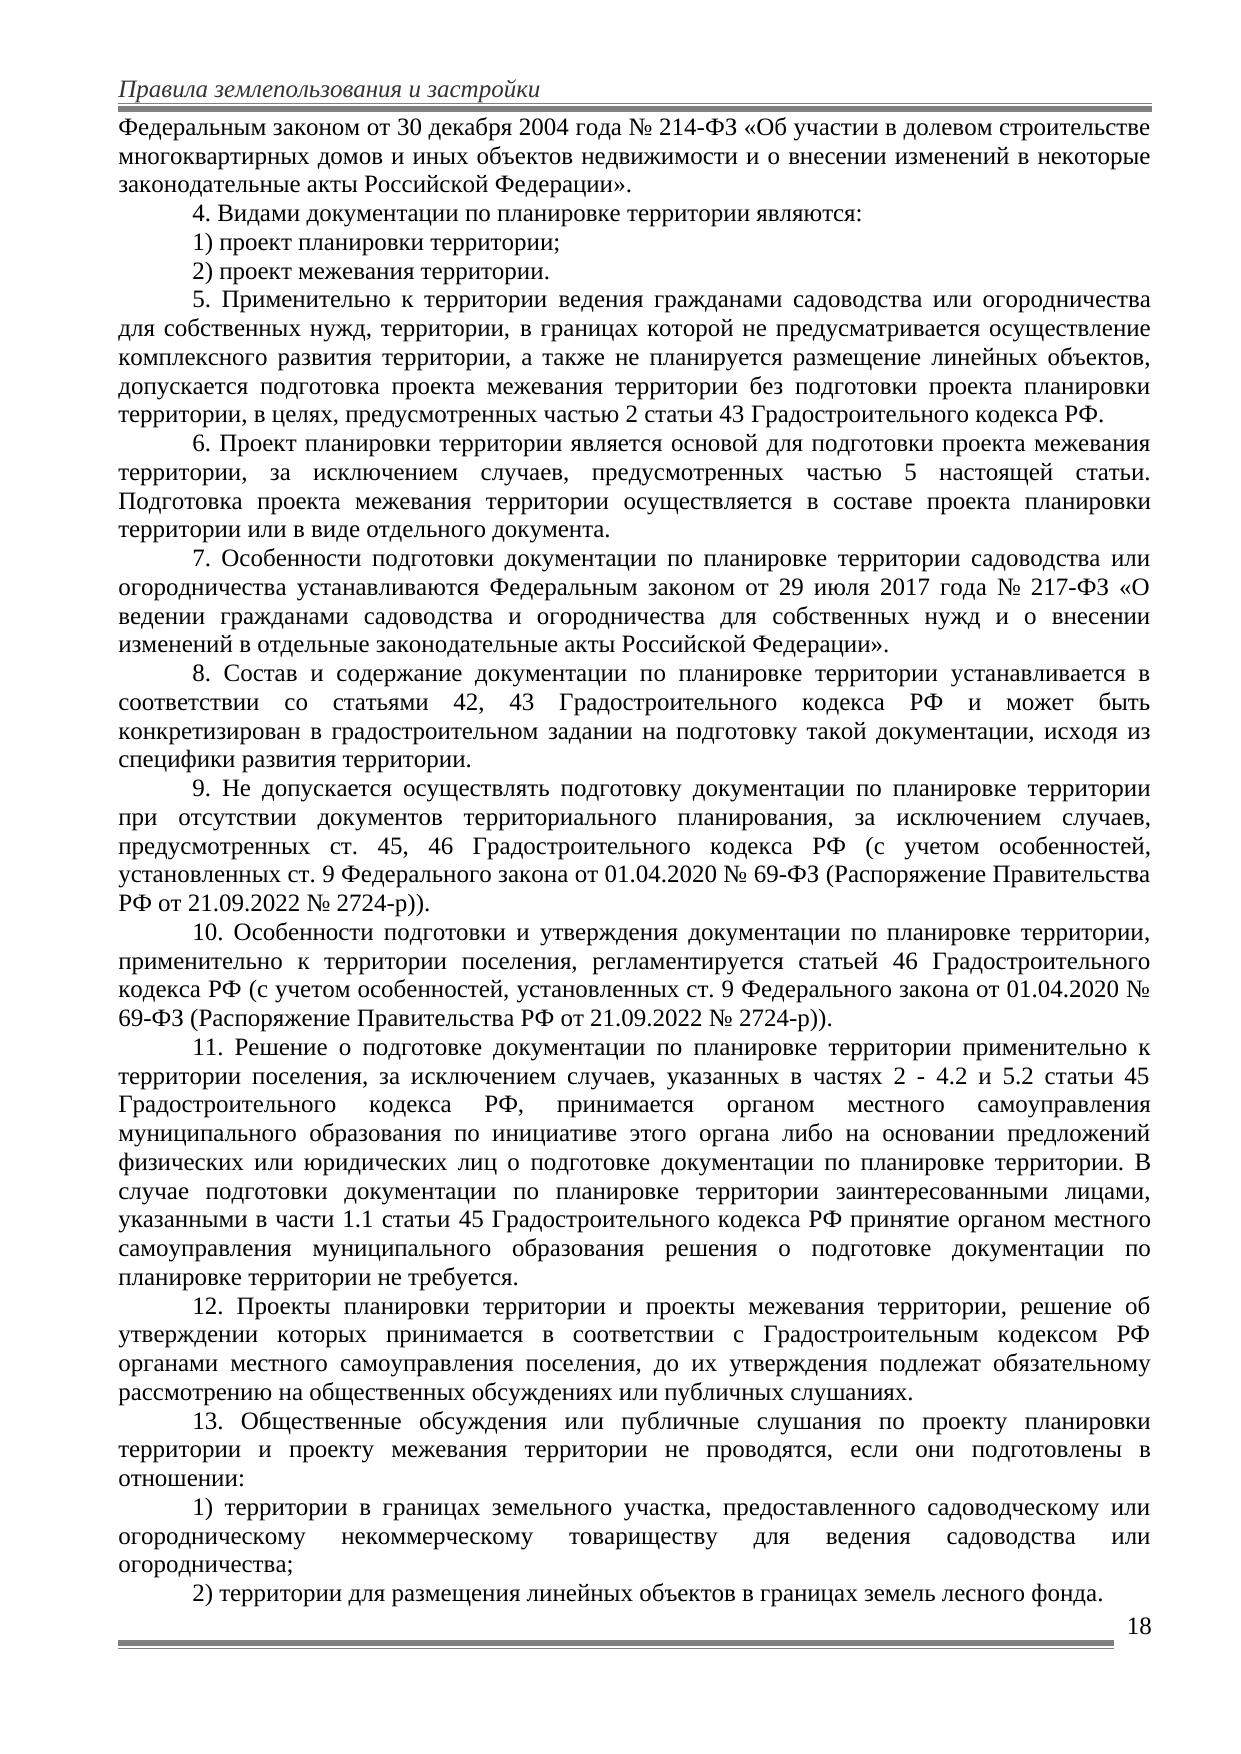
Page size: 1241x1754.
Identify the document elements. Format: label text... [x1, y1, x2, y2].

text 1) проект планировки территории; [118, 227, 1152, 256]
text 10. Особенности подготовки и утверждения документации по планировке территории, применительно к территории поселения, регламентируется статьей 46 Градостроительного кодекса РФ (с учетом особенностей, установленных ст. 9 Федерального закона от 01.04.2020 № 69-ФЗ (Распоряжение Правительства РФ от 21.09.2022 № 2724-р)). [118, 917, 1152, 1032]
text 4. Видами документации по планировке территории являются: [118, 198, 1152, 227]
text 8. Состав и содержание документации по планировке территории устанавливается в соответствии со статьями 42, 43 Градостроительного кодекса РФ и может быть конкретизирован в градостроительном задании на подготовку такой документации, исходя из специфики развития территории. [118, 658, 1152, 773]
text 2) территории для размещения линейных объектов в границах земель лесного фонда. [118, 1578, 1152, 1607]
text 2) проект межевания территории. [118, 256, 1152, 284]
text 6. Проект планировки территории является основой для подготовки проекта межевания территории, за исключением случаев, предусмотренных частью 5 настоящей статьи. Подготовка проекта межевания территории осуществляется в составе проекта планировки территории или в виде отдельного документа. [118, 428, 1152, 543]
text 13. Общественные обсуждения или публичные слушания по проекту планировки территории и проекту межевания территории не проводятся, если они подготовлены в отношении: [118, 1406, 1152, 1492]
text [118, 112, 1152, 198]
text 12. Проекты планировки территории и проекты межевания территории, решение об утверждении которых принимается в соответствии с Градостроительным кодексом РФ органами местного самоуправления поселения, до их утверждения подлежат обязательному рассмотрению на общественных обсуждениях или публичных слушаниях. [118, 1291, 1152, 1406]
text 11. Решение о подготовке документации по планировке территории применительно к территории поселения, за исключением случаев, указанных в частях 2 - 4.2 и 5.2 статьи 45 Градостроительного кодекса РФ, принимается органом местного самоуправления муниципального образования по инициативе этого органа либо на основании предложений физических или юридических лиц о подготовке документации по планировке территории. В случае подготовки документации по планировке территории заинтересованными лицами, указанными в части 1.1 статьи 45 Градостроительного кодекса РФ принятие органом местного самоуправления муниципального образования решения о подготовке документации по планировке территории не требуется. [118, 1032, 1152, 1291]
text 1) территории в границах земельного участка, предоставленного садоводческому или огородническому некоммерческому товариществу для ведения садоводства или огородничества; [118, 1492, 1152, 1578]
text 7. Особенности подготовки документации по планировке территории садоводства или огородничества устанавливаются Федеральным законом от 29 июля 2017 года № 217-ФЗ «О ведении гражданами садоводства и огородничества для собственных нужд и о внесении изменений в отдельные законодательные акты Российской Федерации». [118, 543, 1152, 658]
text 5. Применительно к территории ведения гражданами садоводства или огородничества для собственных нужд, территории, в границах которой не предусматривается осуществление комплексного развития территории, а также не планируется размещение линейных объектов, допускается подготовка проекта межевания территории без подготовки проекта планировки территории, в целях, предусмотренных частью 2 статьи 43 Градостроительного кодекса РФ. [118, 284, 1152, 428]
text 9. Не допускается осуществлять подготовку документации по планировке территории при отсутствии документов территориального планирования, за исключением случаев, предусмотренных ст. 45, 46 Градостроительного кодекса РФ (с учетом особенностей, установленных ст. 9 Федерального закона от 01.04.2020 № 69-ФЗ (Распоряжение Правительства РФ от 21.09.2022 № 2724-р)). [118, 773, 1152, 917]
